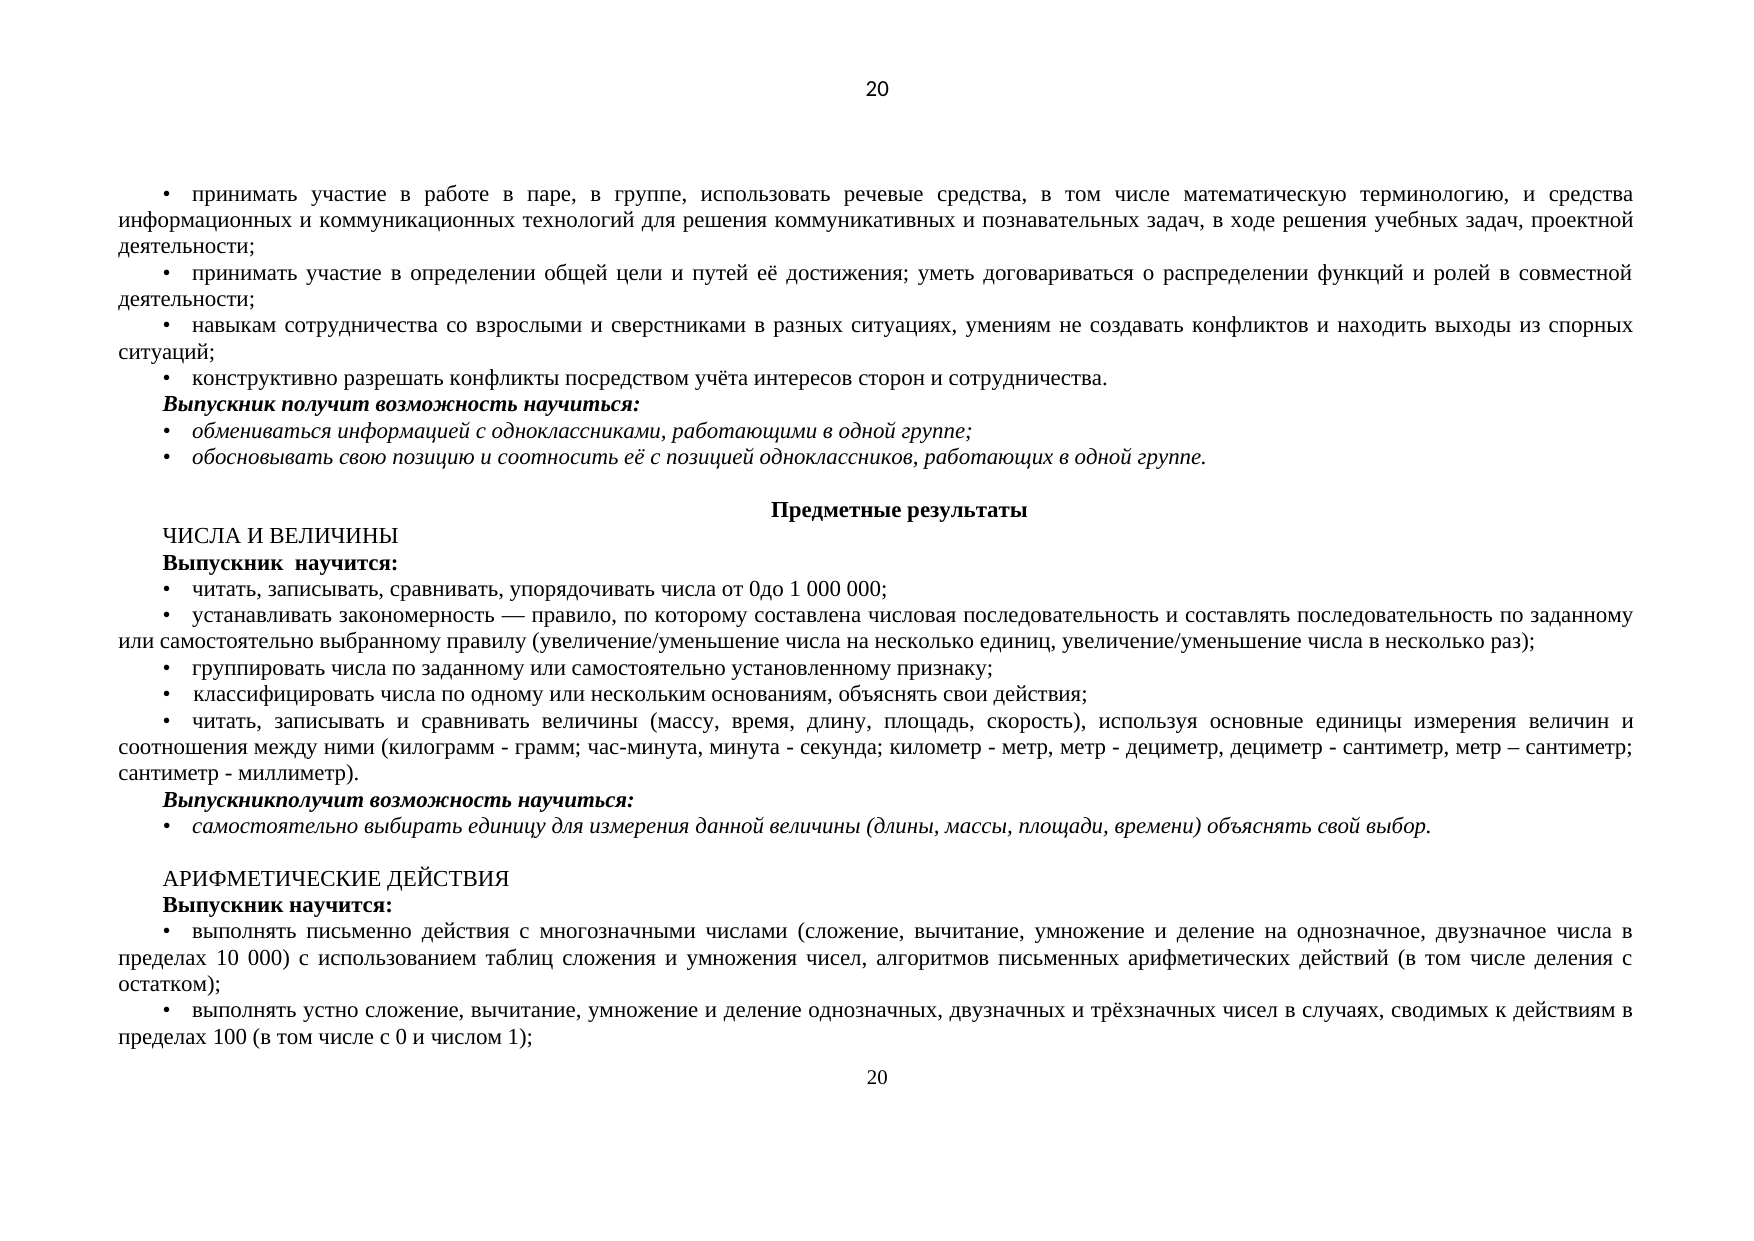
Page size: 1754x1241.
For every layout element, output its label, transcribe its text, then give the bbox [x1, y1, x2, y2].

text • выполнять устно сложение, вычитание, умножение и деление однозначных, двузначных и трёхзначных чисел в случаях, сводимых к действиям в пределах 100 (в том числе с 0 и числом 1); [118, 997, 1636, 1049]
text Выпускник научится: [118, 891, 1636, 917]
text • навыкам сотрудничества со взрослыми и сверстниками в разных ситуациях, умениям не создавать конфликтов и находить выходы из спорных ситуаций; [118, 311, 1636, 364]
text • группировать числа по заданному или самостоятельно установленному признаку; [118, 654, 1636, 680]
text Выпускник получит возможность научиться: [118, 390, 1636, 417]
text • устанавливать закономерность — правило, по которому составлена числовая последовательность и составлять последовательность по заданному или самостоятельно выбранному правилу (увеличение/уменьшение числа на несколько единиц, увеличение/уменьшение числа в несколько раз); [118, 601, 1636, 654]
text • конструктивно разрешать конфликты посредством учёта интересов сторон и сотрудничества. [118, 364, 1636, 390]
text Предметные результаты [118, 496, 1636, 522]
text • обосновывать свою позицию и соотносить её с позицией одноклассников, работающих в одной группе. [118, 443, 1636, 469]
text ЧИСЛА И ВЕЛИЧИНЫ [118, 522, 1636, 548]
text • самостоятельно выбирать единицу для измерения данной величины (длины, массы, площади, времени) объяснять свой выбор. [118, 812, 1636, 838]
text • принимать участие в определении общей цели и путей её достижения; уметь договариваться о распределении функций и ролей в совместной деятельности; [118, 259, 1636, 311]
text • читать, записывать и сравнивать величины (массу, время, длину, площадь, скорость), используя основные единицы измерения величин и соотношения между ними (килограмм - грамм; час-минута, минута - секунда; километр - метр, метр - дециметр, дециметр - сантиметр, метр – сантиметр; сантиметр - миллиметр). [118, 707, 1636, 786]
text • принимать участие в работе в паре, в группе, использовать речевые средства, в том числе математическую терминологию, и средства информационных и коммуникационных технологий для решения коммуникативных и познавательных задач, в ходе решения учебных задач, проектной деятельности; [118, 179, 1636, 259]
text • выполнять письменно действия с многозначными числами (сложение, вычитание, умножение и деление на однозначное, двузначное числа в пределах 10 000) с использованием таблиц сложения и умножения чисел, алгоритмов письменных арифметических действий (в том числе деления с остатком); [118, 917, 1636, 997]
text • классифицировать числа по одному или нескольким основаниям, объяснять свои действия; [118, 680, 1636, 707]
text • обмениваться информацией с одноклассниками, работающими в одной группе; [118, 417, 1636, 443]
text АРИФМЕТИЧЕСКИЕ ДЕЙСТВИЯ [118, 865, 1636, 891]
text • читать, записывать, сравнивать, упорядочивать числа от 0до 1 000 000; [118, 575, 1636, 601]
text Выпускник научится: [118, 548, 1636, 575]
text Выпускникполучит возможность научиться: [118, 786, 1636, 812]
